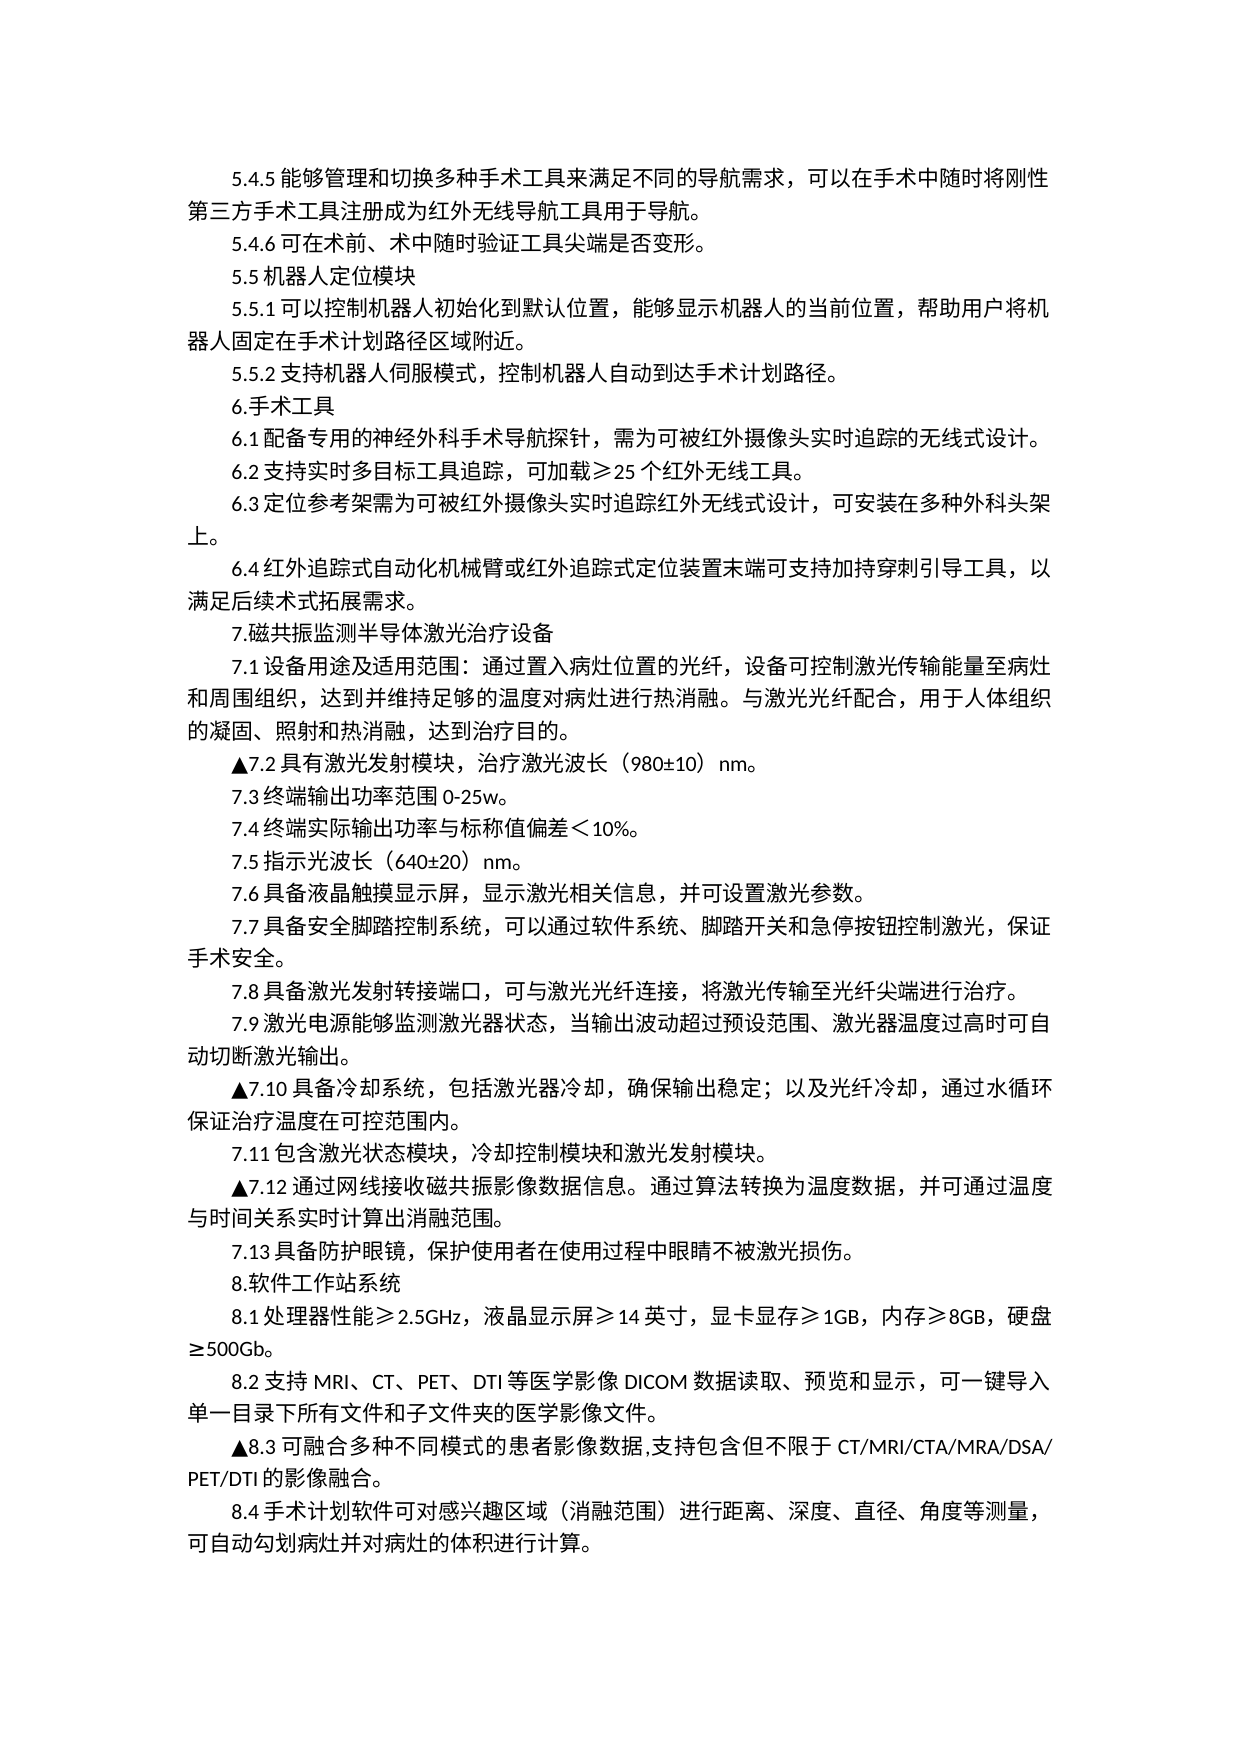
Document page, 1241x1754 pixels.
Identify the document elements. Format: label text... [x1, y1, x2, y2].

text 7.3终端输出功率范围0-25w。 [187, 779, 1053, 812]
text 7.13具备防护眼镜，保护使用者在使用过程中眼睛不被激光损伤。 [187, 1234, 1053, 1267]
text 7.9激光电源能够监测激光器状态，当输出波动超过预设范围、激光器温度过高时可自动切断激光输出。 [187, 1007, 1053, 1072]
text 5.5.1可以控制机器人初始化到默认位置，能够显示机器人的当前位置，帮助用户将机器人固定在手术计划路径区域附近。 [187, 292, 1053, 357]
text 7.11包含激光状态模块，冷却控制模块和激光发射模块。 [187, 1137, 1053, 1169]
text 6.1配备专用的神经外科手术导航探针，需为可被红外摄像头实时追踪的无线式设计。 [187, 422, 1053, 454]
text 5.4.5能够管理和切换多种手术工具来满足不同的导航需求，可以在手术中随时将刚性第三方手术工具注册成为红外无线导航工具用于导航。 [187, 162, 1053, 227]
text 6.2支持实时多目标工具追踪，可加载≥25个红外无线工具。 [187, 454, 1053, 487]
text 7.5指示光波长（640±20）nm。 [187, 844, 1053, 877]
text 7.7具备安全脚踏控制系统，可以通过软件系统、脚踏开关和急停按钮控制激光，保证手术安全。 [187, 909, 1053, 974]
text 7.6具备液晶触摸显示屏，显示激光相关信息，并可设置激光参数。 [187, 877, 1053, 909]
text ▲7.2具有激光发射模块，治疗激光波长（980±10）nm。 [187, 747, 1053, 779]
text 7.1设备用途及适用范围：通过置入病灶位置的光纤，设备可控制激光传输能量至病灶和周围组织，达到并维持足够的温度对病灶进行热消融。与激光光纤配合，用于人体组织的凝固、照射和热消融，达到治疗目的。 [187, 649, 1053, 747]
text ▲7.12通过网线接收磁共振影像数据信息。通过算法转换为温度数据，并可通过温度与时间关系实时计算出消融范围。 [187, 1169, 1053, 1234]
text 5.4.6可在术前、术中随时验证工具尖端是否变形。 [187, 227, 1053, 259]
text 8.1处理器性能≥2.5GHz，液晶显示屏≥14英寸，显卡显存≥1GB，内存≥8GB，硬盘≥500Gb。 [187, 1299, 1053, 1364]
text 6.3定位参考架需为可被红外摄像头实时追踪红外无线式设计，可安装在多种外科头架上。 [187, 487, 1053, 552]
text 7.4终端实际输出功率与标称值偏差＜10%。 [187, 812, 1053, 844]
text 8.2支持MRI、CT、PET、DTI等医学影像DICOM数据读取、预览和显示，可一键导入单一目录下所有文件和子文件夹的医学影像文件。 [187, 1364, 1053, 1429]
text 5.5.2支持机器人伺服模式，控制机器人自动到达手术计划路径。 [187, 357, 1053, 389]
text 7.8具备激光发射转接端口，可与激光光纤连接，将激光传输至光纤尖端进行治疗。 [187, 974, 1053, 1007]
text 6.手术工具 [187, 389, 1053, 422]
text 7.磁共振监测半导体激光治疗设备 [187, 617, 1053, 649]
text 6.4红外追踪式自动化机械臂或红外追踪式定位装置末端可支持加持穿刺引导工具，以满足后续术式拓展需求。 [187, 552, 1053, 617]
text ▲7.10具备冷却系统，包括激光器冷却，确保输出稳定；以及光纤冷却，通过水循环保证治疗温度在可控范围内。 [187, 1072, 1053, 1137]
text 8.4手术计划软件可对感兴趣区域（消融范围）进行距离、深度、直径、角度等测量，可自动勾划病灶并对病灶的体积进行计算。 [187, 1494, 1053, 1559]
text ▲8.3可融合多种不同模式的患者影像数据,支持包含但不限于CT/MRI/CTA/MRA/DSA/PET/DTI的影像融合。 [187, 1429, 1053, 1494]
text 5.5机器人定位模块 [187, 259, 1053, 292]
text 8.软件工作站系统 [187, 1267, 1053, 1299]
